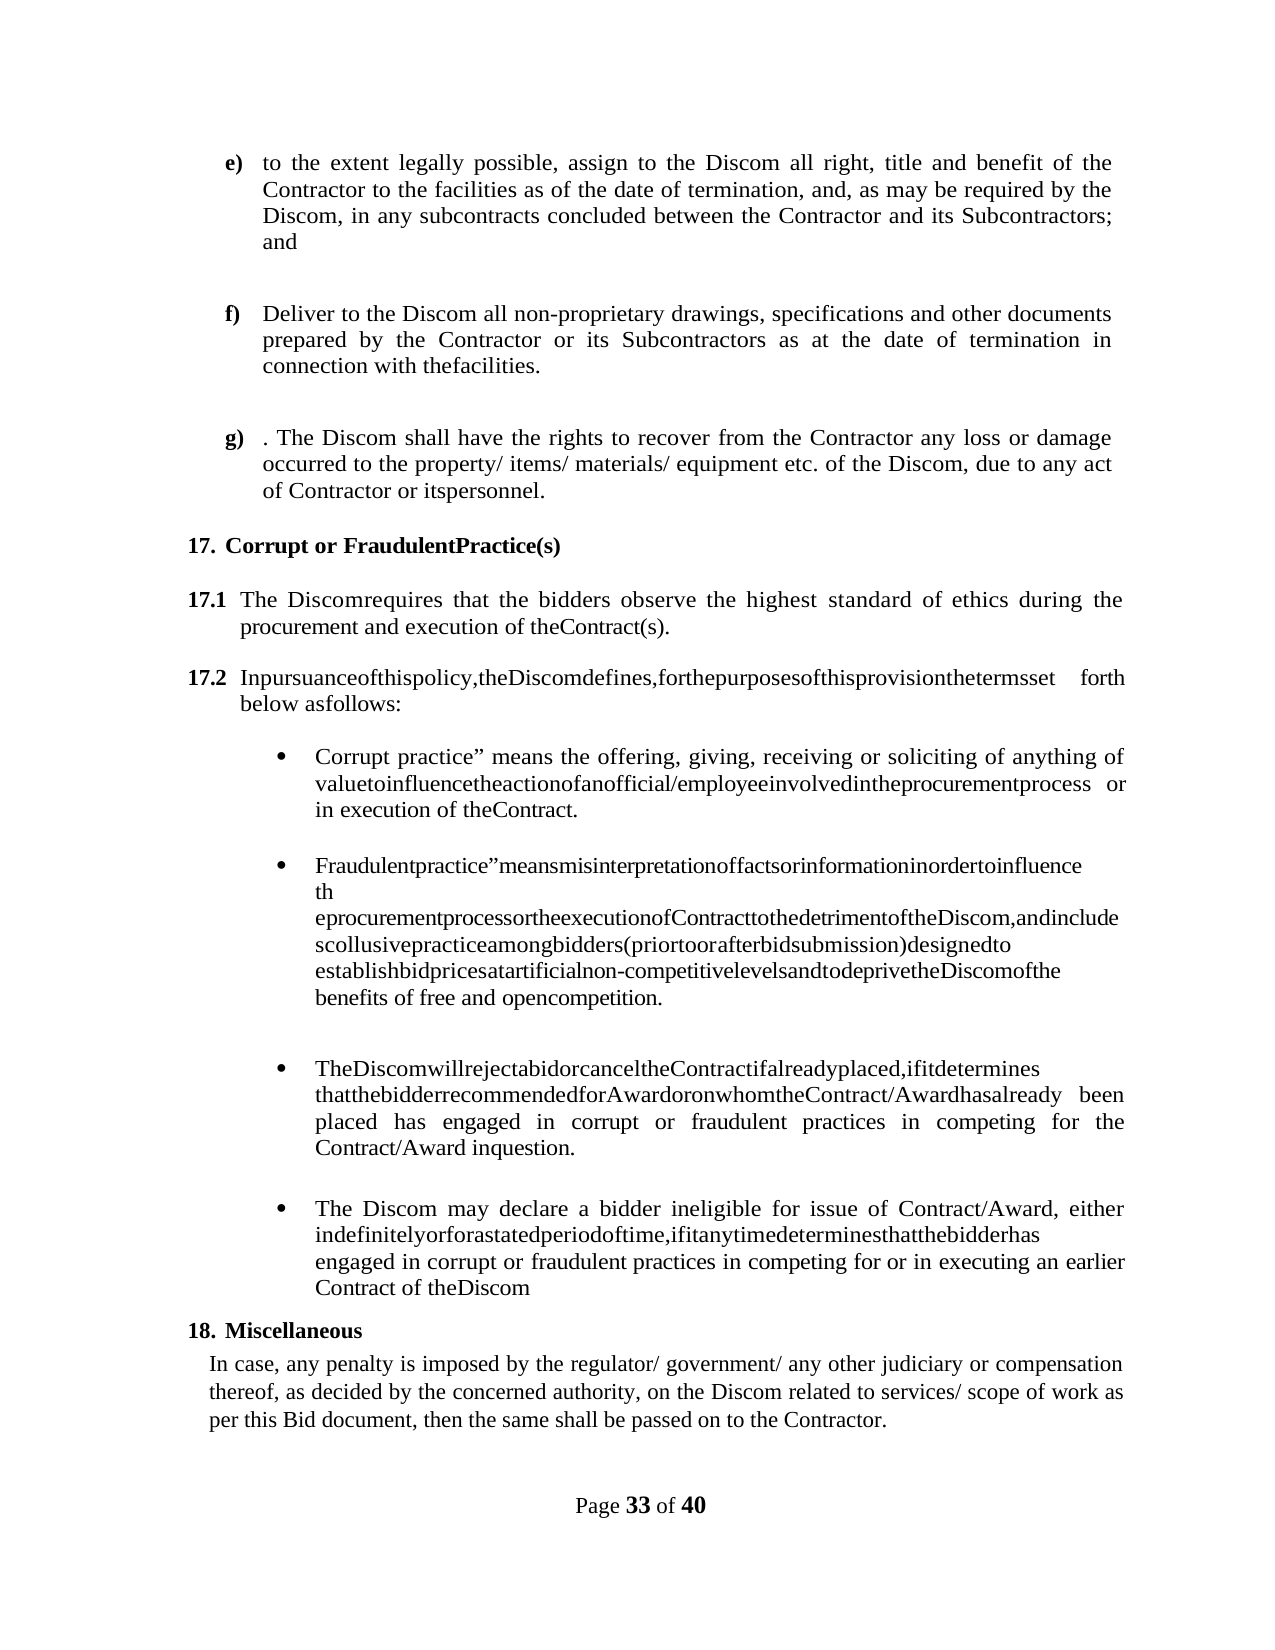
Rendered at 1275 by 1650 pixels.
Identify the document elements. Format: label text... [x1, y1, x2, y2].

list to the extent legally possible, assign to the Discom all right, title and benefit of the Contractor to the facilities as of the date of termination, and, as may be required by the Discom, in any subcontracts concluded between the Contractor and its Subcontractors; and [225, 149, 1114, 255]
list The Discomrequires that the bidders observe the highest standard of ethics during the procurement and execution of theContract(s). [187, 587, 1123, 639]
list Deliver to the Discom all non-proprietary drawings, specifications and other documents prepared by the Contractor or its Subcontractors as at the date of termination in connection with thefacilities. [225, 300, 1113, 379]
list . The Discom shall have the rights to recover from the Contractor any loss or damage occurred to the property/ items/ materials/ equipment etc. of the Discom, due to any act of Contractor or itspersonnel. [225, 424, 1113, 503]
list Fraudulentpractice”meansmisinterpretationoffactsorinformationinordertoinfluence theprocurementprocessortheexecutionofContracttothedetrimentoftheDiscom,andincludescollusivepracticeamongbidders(priortoorafterbidsubmission)designedto establishbidpricesatartificialnon-competitivelevelsandtodeprivetheDiscomofthe benefits of free and opencompetition. [277, 852, 1126, 1010]
subtitle Corrupt or FraudulentPractice(s) [187, 532, 1225, 558]
list Corrupt practice” means the offering, giving, receiving or soliciting of anything of valuetoinfluencetheactionofanofficial/employeeinvolvedintheprocurementprocess or in execution of theContract. [277, 743, 1126, 822]
list TheDiscomwillrejectabidorcanceltheContractifalreadyplaced,ifitdetermines thatthebidderrecommendedforAwardoronwhomtheContract/Awardhasalready been placed has engaged in corrupt or fraudulent practices in competing for the Contract/Award inquestion. [277, 1055, 1125, 1160]
list The Discom may declare a bidder ineligible for issue of Contract/Award, either indefinitelyorforastatedperiodoftime,ifitanytimedeterminesthatthebidderhas engaged in corrupt or fraudulent practices in competing for or in executing an earlier Contract of theDiscom [277, 1195, 1126, 1301]
list Inpursuanceofthispolicy,theDiscomdefines,forthepurposesofthisprovisionthetermsset forth below asfollows: [187, 664, 1125, 716]
subtitle Miscellaneous [187, 1317, 1225, 1343]
text In case, any penalty is imposed by the regulator/ government/ any other judiciary or compensation thereof, as decided by the concerned authority, on the Discom related to services/ scope of work as per this Bid document, then the same shall be passed on to the Contractor. [209, 1350, 1125, 1433]
